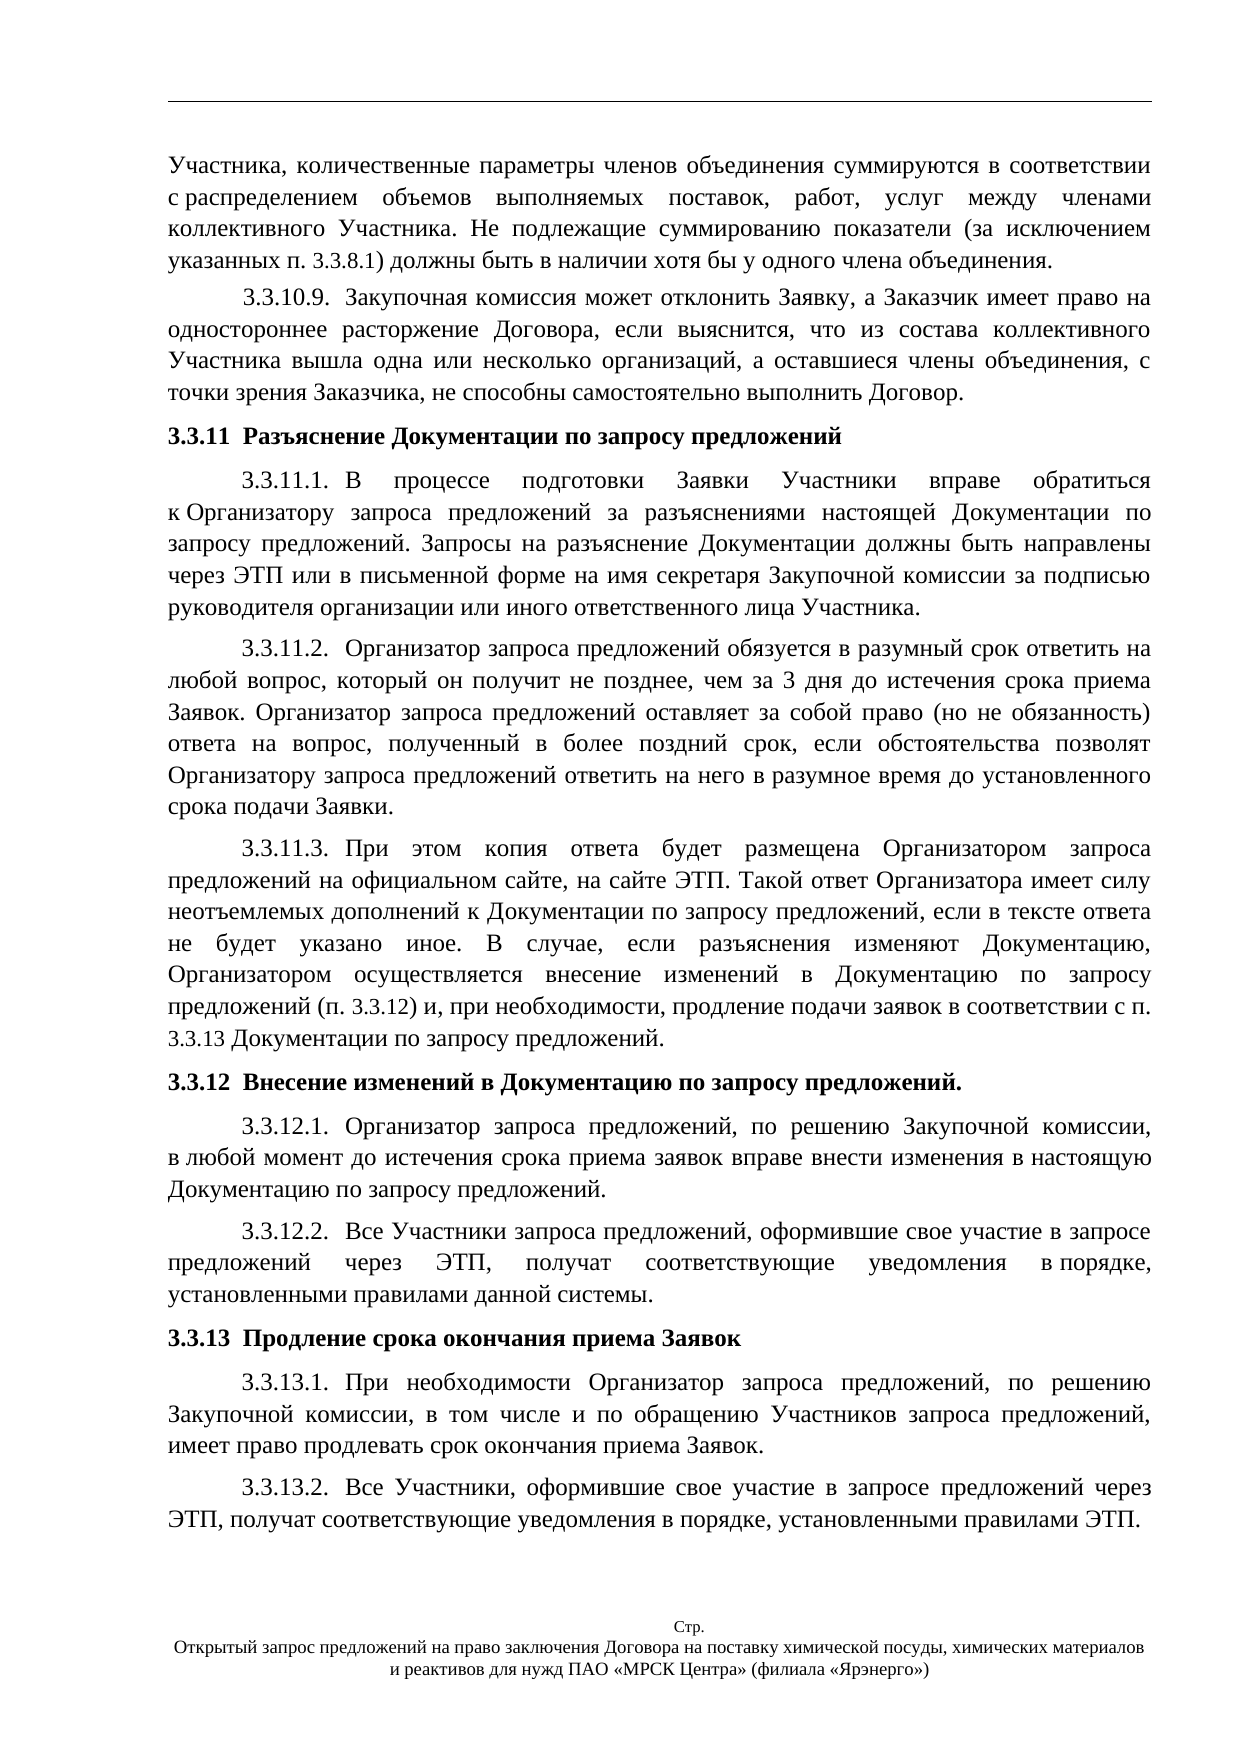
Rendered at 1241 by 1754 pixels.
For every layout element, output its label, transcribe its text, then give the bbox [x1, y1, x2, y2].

subtitle Разъяснение Документации по запросу предложений [168, 421, 1152, 450]
list При необходимости Организатор запроса предложений, по решению Закупочной комиссии, в том числе и по обращению Участников запроса предложений, имеет право продлевать срок окончания приема Заявок. [168, 1367, 1152, 1459]
subtitle Продление срока окончания приема Заявок [168, 1323, 1152, 1352]
list Организатор запроса предложений, по решению Закупочной комиссии, в любой момент до истечения срока приема заявок вправе внести изменения в настоящую Документацию по запросу предложений. [168, 1111, 1152, 1203]
subtitle Внесение изменений в Документацию по запросу предложений. [168, 1067, 1152, 1096]
list Организатор запроса предложений обязуется в разумный срок ответить на любой вопрос, который он получит не позднее, чем за 3 дня до истечения срока приема Заявок. Организатор запроса предложений оставляет за собой право (но не обязанность) ответа на вопрос, полученный в более поздний срок, если обстоятельства позволят Организатору запроса предложений ответить на него в разумное время до установленного срока подачи Заявки. [168, 633, 1152, 820]
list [168, 150, 1152, 273]
list При этом копия ответа будет размещена Организатором запроса предложений на официальном сайте, на сайте ЭТП. Такой ответ Организатора имеет силу неотъемлемых дополнений к Документации по запросу предложений, если в тексте ответа не будет указано иное. В случае, если разъяснения изменяют Документацию, Организатором осуществляется внесение изменений в Документацию по запросу предложений (п. 3.3.12) и, при необходимости, продление подачи заявок в соответствии с п. 3.3.13 Документации по запросу предложений. [168, 833, 1152, 1051]
list Все Участники запроса предложений, оформившие свое участие в запросе предложений через ЭТП, получат соответствующие уведомления в порядке, установленными правилами данной системы. [168, 1216, 1152, 1308]
list Все Участники, оформившие свое участие в запросе предложений через ЭТП, получат соответствующие уведомления в порядке, установленными правилами ЭТП. [168, 1472, 1152, 1533]
list Закупочная комиссия может отклонить Заявку, а Заказчик имеет право на одностороннее расторжение Договора, если выяснится, что из состава коллективного Участника вышла одна или несколько организаций, а оставшиеся члены объединения, с точки зрения Заказчика, не способны самостоятельно выполнить Договор. [168, 282, 1152, 406]
list В процессе подготовки Заявки Участники вправе обратиться к Организатору запроса предложений за разъяснениями настоящей Документации по запросу предложений. Запросы на разъяснение Документации должны быть направлены через ЭТП или в письменной форме на имя секретаря Закупочной комиссии за подписью руководителя организации или иного ответственного лица Участника. [168, 465, 1152, 620]
